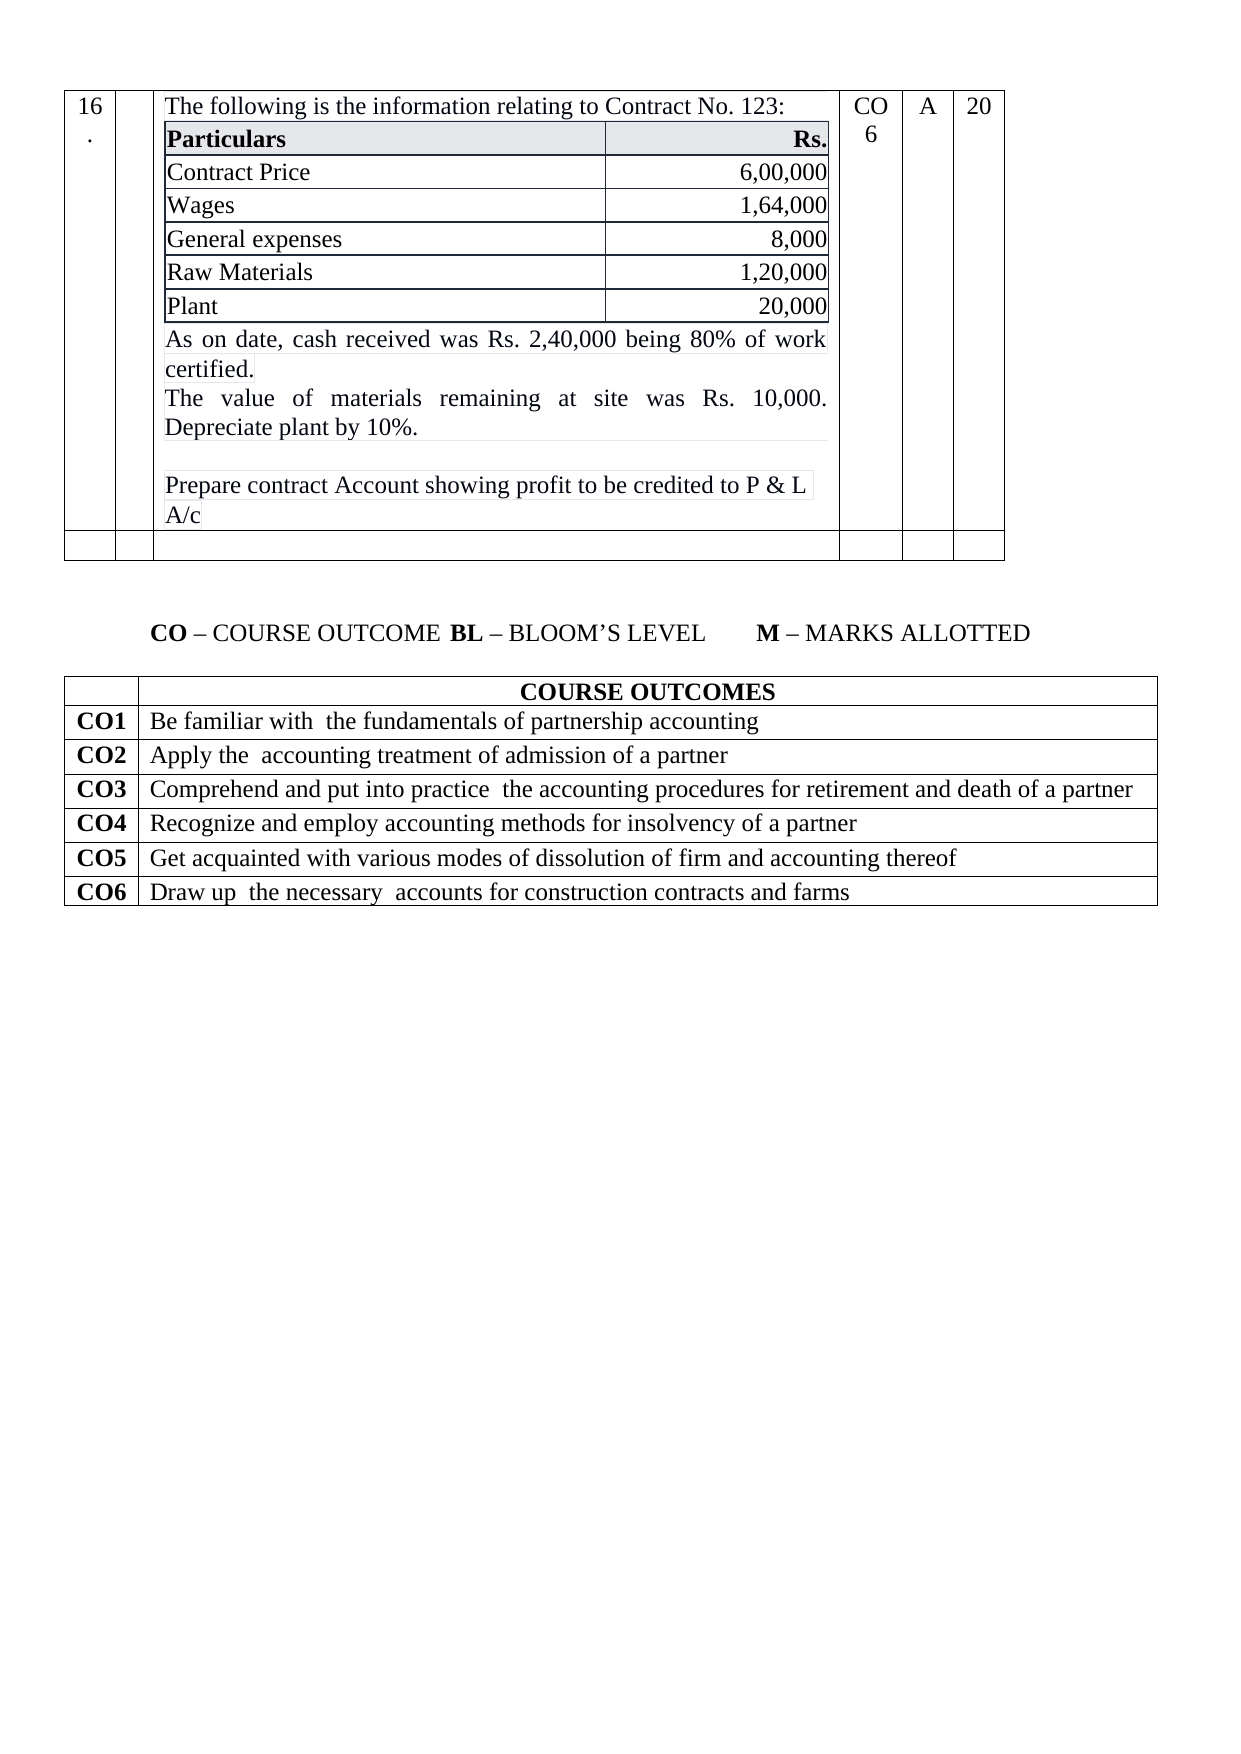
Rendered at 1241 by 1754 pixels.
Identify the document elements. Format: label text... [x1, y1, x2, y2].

table_cell [65, 531, 115, 559]
table_cell Apply the accounting treatment of admission of a partner [139, 740, 1157, 773]
table_cell CO3 [65, 775, 138, 807]
table_cell [154, 531, 839, 559]
table_cell CO6 [65, 877, 138, 905]
table_cell A [903, 91, 953, 530]
table_cell 16. [65, 91, 115, 530]
table_cell CO6 [840, 91, 902, 530]
table_cell Get acquainted with various modes of dissolution of firm and accounting thereof [139, 843, 1157, 876]
table_cell The following is the information relating to Contract No. 123: As on date, cash received was Rs. 2,40,000 being 80% of work certified. The value of materials remaining at site was Rs. 10,000. Depreciate plant by 10%. Prepare contract Account showing profit to be credited to P & L A/c [154, 91, 839, 530]
table_cell 20 [954, 91, 1004, 530]
table_cell [954, 531, 1004, 559]
table_cell CO5 [65, 843, 138, 876]
text CO – COURSE OUTCOME BL – BLOOM’S LEVEL M – MARKS ALLOTTED [150, 618, 1090, 647]
table_cell Draw up the necessary accounts for construction contracts and farms [139, 877, 1157, 905]
table_cell CO4 [65, 809, 138, 842]
table_cell [840, 531, 902, 559]
table_cell [116, 531, 153, 559]
table_cell CO2 [65, 740, 138, 773]
table_cell Comprehend and put into practice the accounting procedures for retirement and death of a partner [139, 775, 1157, 807]
table_cell [116, 91, 153, 530]
table_header [65, 677, 138, 705]
table_cell Be familiar with the fundamentals of partnership accounting [139, 706, 1157, 739]
table_cell Recognize and employ accounting methods for insolvency of a partner [139, 809, 1157, 842]
table_cell [903, 531, 953, 559]
table_cell CO1 [65, 706, 138, 739]
table_header COURSE OUTCOMES [139, 677, 1157, 705]
